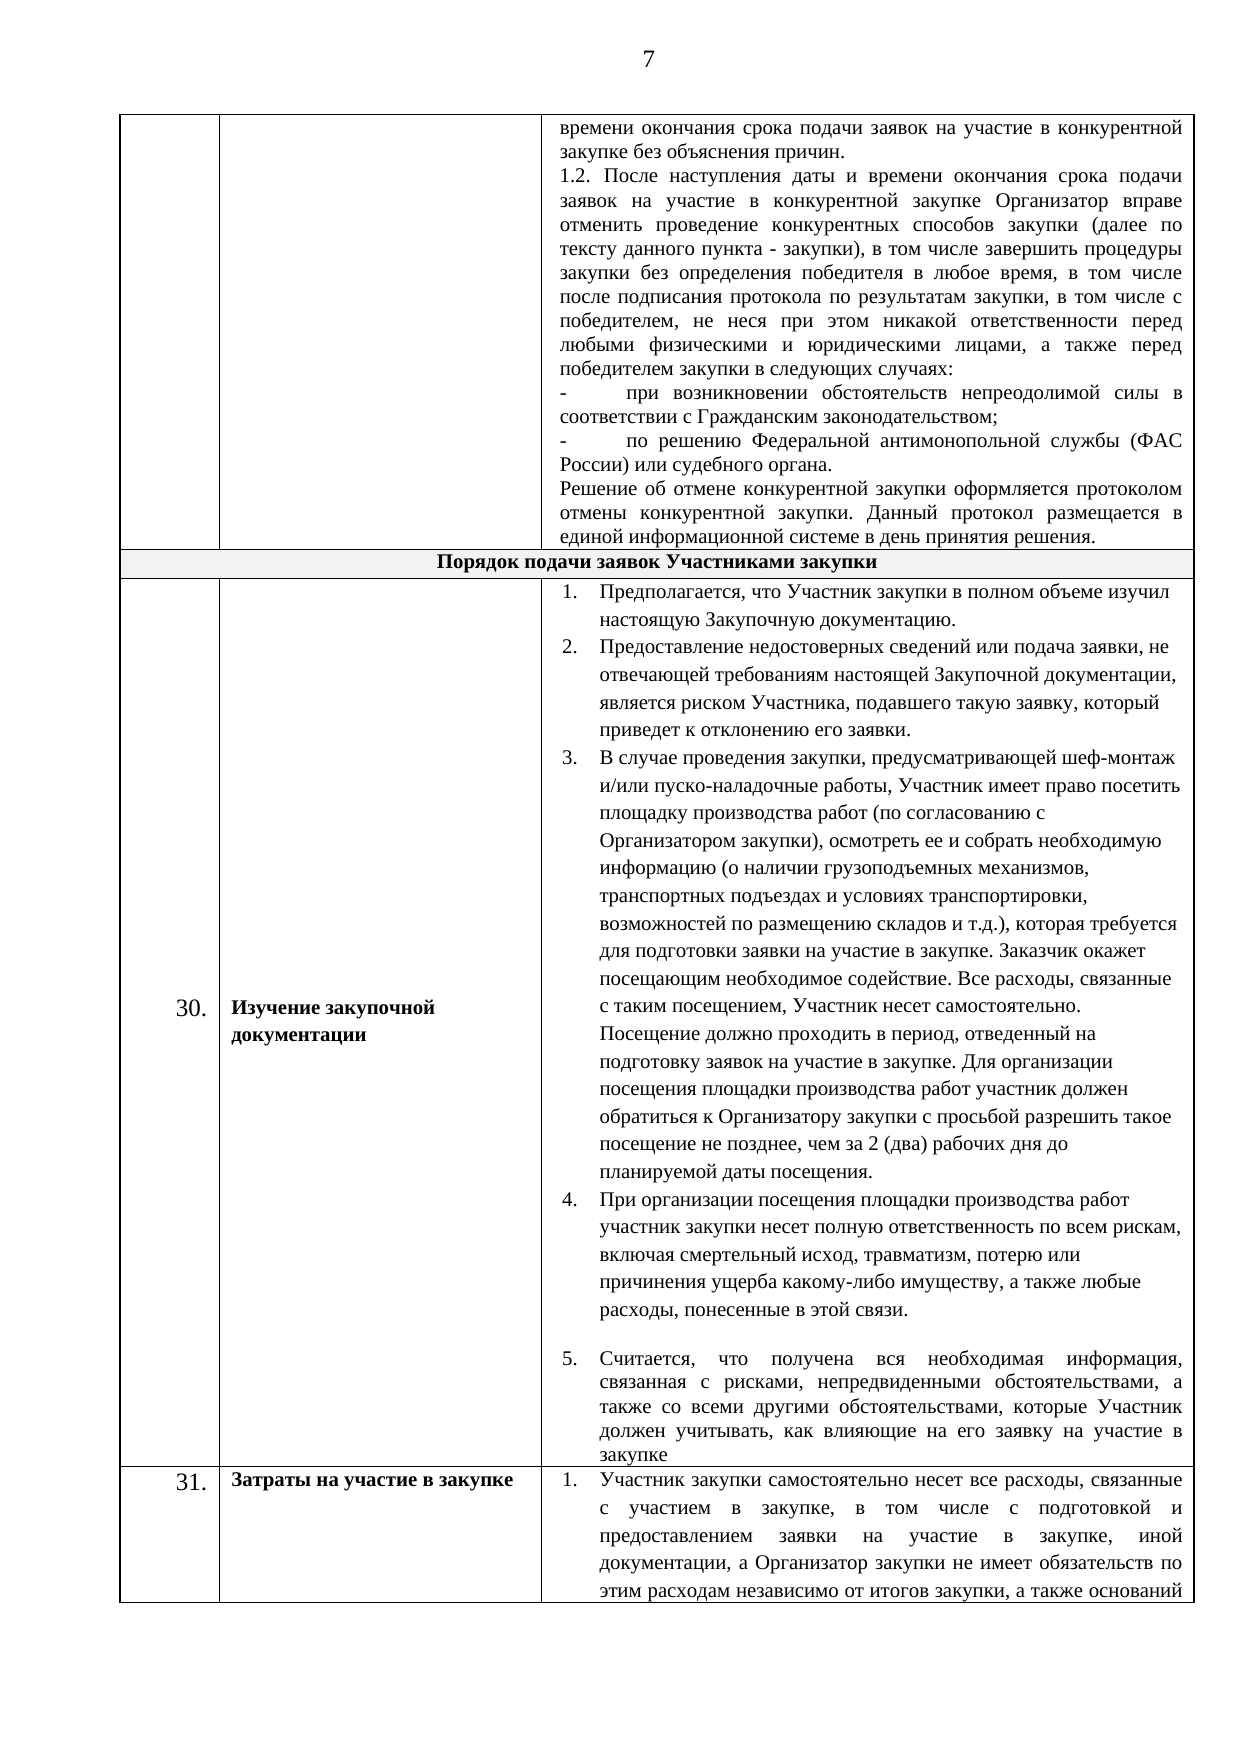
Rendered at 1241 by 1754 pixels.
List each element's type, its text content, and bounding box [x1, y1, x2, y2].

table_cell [220, 1467, 541, 1602]
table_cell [542, 1467, 1193, 1602]
table_cell Изучение закупочной документации [220, 579, 541, 1466]
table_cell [542, 115, 1193, 548]
table_cell [121, 1467, 219, 1602]
table_cell Порядок подачи заявок Участниками закупки [121, 550, 1193, 578]
table_cell Предполагается, что Участник закупки в полном объеме изучил настоящую Закупочную документацию. Предоставление недостоверных сведений или подача заявки, не отвечающей требованиям настоящей Закупочной документации, является риском Участника, подавшего такую заявку, который приведет к отклонению его заявки. В случае проведения закупки, предусматривающей шеф-монтаж и/или пуско-наладочные работы, Участник имеет право посетить площадку производства работ (по согласованию с Организатором закупки), осмотреть ее и собрать необходимую информацию (о наличии грузоподъемных механизмов, транспортных подъездах и условиях транспортировки, возможностей по размещению складов и т.д.), которая требуется для подготовки заявки на участие в закупке. Заказчик окажет посещающим необходимое содействие. Все расходы, связанные с таким посещением, Участник несет самостоятельно. Посещение должно проходить в период, отведенный на подготовку заявок на участие в закупке. Для организации посещения площадки производства работ участник должен обратиться к Организатору закупки с просьбой разрешить такое посещение не позднее, чем за 2 (два) рабочих дня до планируемой даты посещения. При организации посещения площадки производства работ участник закупки несет полную ответственность по всем рискам, включая смертельный исход, травматизм, потерю или причинения ущерба какому-либо имуществу, а также любые расходы, понесенные в этой связи. Считается, что получена вся необходимая информация, связанная с рисками, непредвиденными обстоятельствами, а также со всеми другими обстоятельствами, которые Участник должен учитывать, как влияющие на его заявку на участие в закупке [542, 579, 1193, 1466]
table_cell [220, 115, 541, 548]
table_cell [121, 579, 219, 1466]
table_cell [121, 115, 219, 548]
